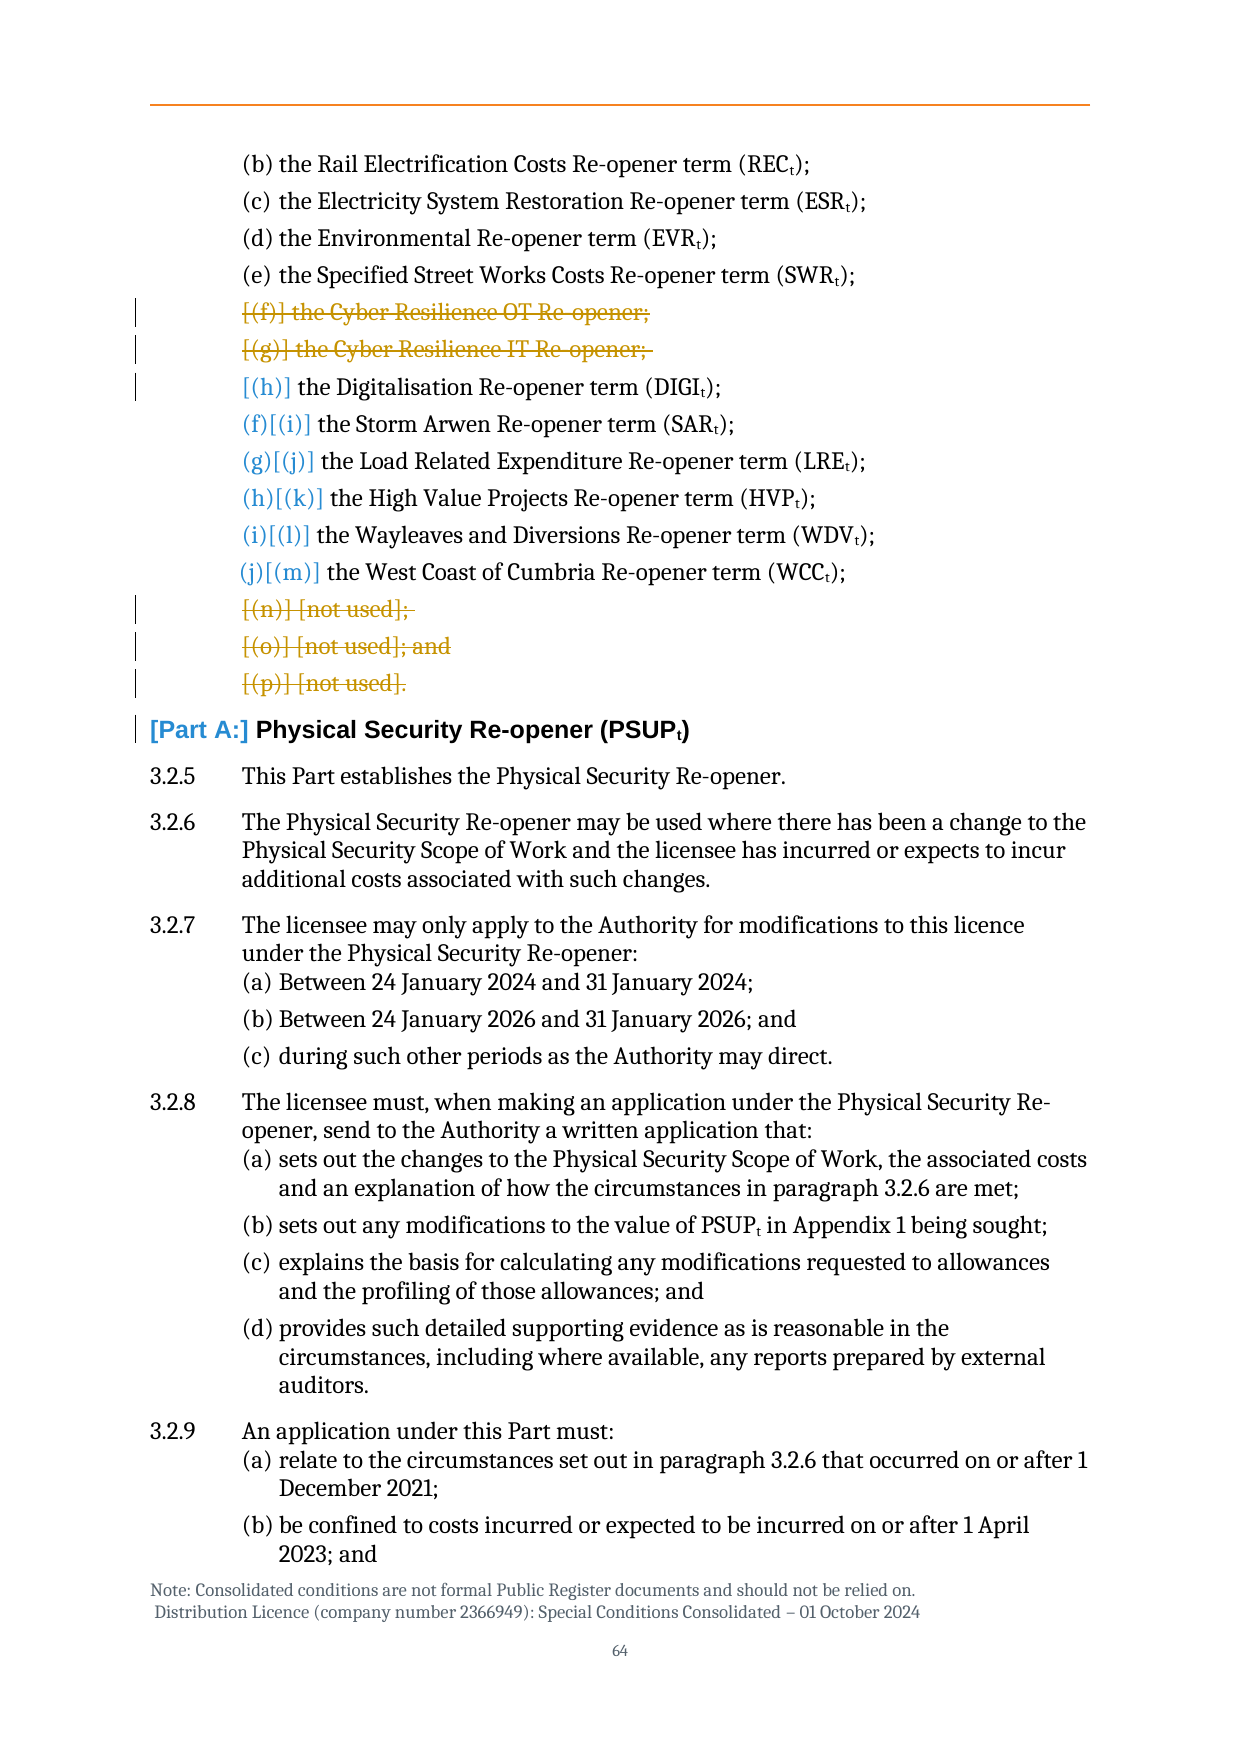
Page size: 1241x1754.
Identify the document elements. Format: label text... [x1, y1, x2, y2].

list the Load Related Expenditure Re-opener term (LREt); [242, 447, 1090, 475]
list provides such detailed supporting evidence as is reasonable in the circumstances, including where available, any reports prepared by external auditors. [242, 1314, 1090, 1400]
list the Electricity System Restoration Re-opener term (ESRt); [242, 187, 1090, 216]
list the High Value Projects Re-opener term (HVPt); [242, 484, 1090, 512]
list Between 24 January 2026 and 31 January 2026; and [242, 1005, 1090, 1034]
text The licensee may only apply to the Authority for modifications to this licence under the Physical Security Re-opener: [150, 911, 1090, 968]
list the Specified Street Works Costs Re-opener term (SWRt); [242, 261, 1090, 290]
list the Wayleaves and Diversions Re-opener term (WDVt); [242, 521, 1090, 549]
list relate to the circumstances set out in paragraph 3.2.6 that occurred on or after 1 December 2021; [242, 1446, 1090, 1503]
list Between 24 January 2024 and 31 January 2024; [242, 968, 1090, 997]
list be confined to costs incurred or expected to be incurred on or after 1 April 2023; and [242, 1511, 1090, 1569]
text The licensee must, when making an application under the Physical Security Re-opener, send to the Authority a written application that: [150, 1088, 1090, 1145]
list the West Coast of Cumbria Re-opener term (WCCt); [239, 558, 1090, 587]
list sets out any modifications to the value of PSUPt in Appendix 1 being sought; [242, 1211, 1090, 1240]
subtitle Physical Security Re-opener (PSUPt) [150, 714, 1090, 743]
list during such other periods as the Authority may direct. [242, 1042, 1090, 1071]
text This Part establishes the Physical Security Re-opener. [150, 762, 1090, 791]
list the Storm Arwen Re-opener term (SARt); [242, 409, 1090, 438]
list the Digitalisation Re-opener term (DIGIt); [242, 372, 1090, 401]
list explains the basis for calculating any modifications requested to allowances and the profiling of those allowances; and [242, 1248, 1090, 1306]
list sets out the changes to the Physical Security Scope of Work, the associated costs and an explanation of how the circumstances in paragraph 3.2.6 are met; [242, 1145, 1090, 1203]
text The Physical Security Re-opener may be used where there has been a change to the Physical Security Scope of Work and the licensee has incurred or expects to incur additional costs associated with such changes. [150, 808, 1090, 894]
list the Rail Electrification Costs Re-opener term (RECt); [242, 150, 1090, 179]
list the Environmental Re-opener term (EVRt); [242, 224, 1090, 253]
text An application under this Part must: [150, 1417, 1090, 1446]
